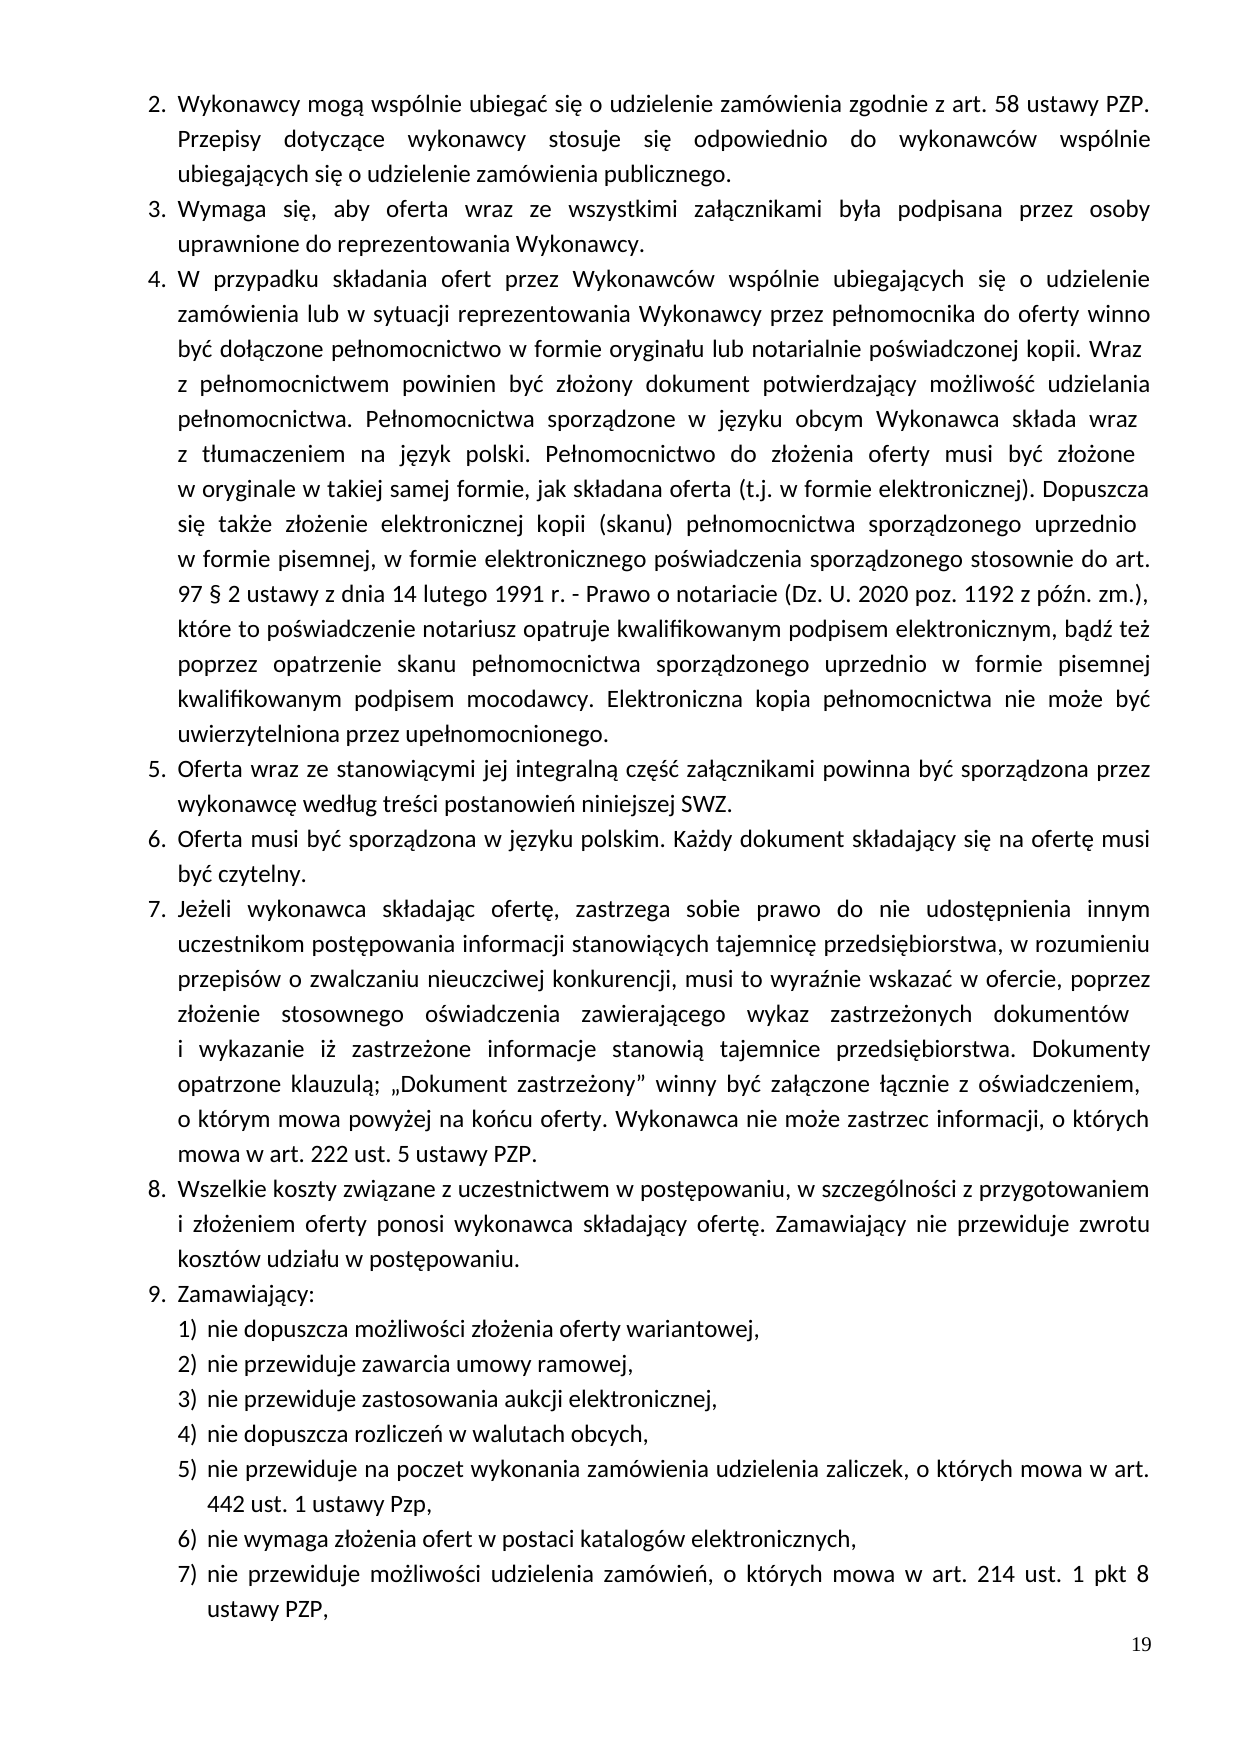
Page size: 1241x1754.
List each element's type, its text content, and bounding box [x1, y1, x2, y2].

list Jeżeli wykonawca składając ofertę, zastrzega sobie prawo do nie udostępnienia innym uczestnikom postępowania informacji stanowiących tajemnicę przedsiębiorstwa, w rozumieniu przepisów o zwalczaniu nieuczciwej konkurencji, musi to wyraźnie wskazać w ofercie, poprzez złożenie stosownego oświadczenia zawierającego wykaz zastrzeżonych dokumentów i wykazanie iż zastrzeżone informacje stanowią tajemnice przedsiębiorstwa. Dokumenty opatrzone klauzulą; „Dokument zastrzeżony” winny być załączone łącznie z oświadczeniem, o którym mowa powyżej na końcu oferty. Wykonawca nie może zastrzec informacji, o których mowa w art. 222 ust. 5 ustawy PZP. [148, 894, 1152, 1169]
list nie przewiduje na poczet wykonania zamówienia udzielenia zaliczek, o których mowa w art. 442 ust. 1 ustawy Pzp, [177, 1454, 1152, 1519]
list Wykonawcy mogą wspólnie ubiegać się o udzielenie zamówienia zgodnie z art. 58 ustawy PZP. Przepisy dotyczące wykonawcy stosuje się odpowiednio do wykonawców wspólnie ubiegających się o udzielenie zamówienia publicznego. [148, 89, 1152, 189]
list Wszelkie koszty związane z uczestnictwem w postępowaniu, w szczególności z przygotowaniem i złożeniem oferty ponosi wykonawca składający ofertę. Zamawiający nie przewiduje zwrotu kosztów udziału w postępowaniu. [148, 1174, 1152, 1274]
list W przypadku składania ofert przez Wykonawców wspólnie ubiegających się o udzielenie zamówienia lub w sytuacji reprezentowania Wykonawcy przez pełnomocnika do oferty winno być dołączone pełnomocnictwo w formie oryginału lub notarialnie poświadczonej kopii. Wraz z pełnomocnictwem powinien być złożony dokument potwierdzający możliwość udzielania pełnomocnictwa. Pełnomocnictwa sporządzone w języku obcym Wykonawca składa wraz z tłumaczeniem na język polski. Pełnomocnictwo do złożenia oferty musi być złożone w oryginale w takiej samej formie, jak składana oferta (t.j. w formie elektronicznej). Dopuszcza się także złożenie elektronicznej kopii (skanu) pełnomocnictwa sporządzonego uprzednio w formie pisemnej, w formie elektronicznego poświadczenia sporządzonego stosownie do art. 97 § 2 ustawy z dnia 14 lutego 1991 r. - Prawo o notariacie (Dz. U. 2020 poz. 1192 z późn. zm.), które to poświadczenie notariusz opatruje kwalifikowanym podpisem elektronicznym, bądź też poprzez opatrzenie skanu pełnomocnictwa sporządzonego uprzednio w formie pisemnej kwalifikowanym podpisem mocodawcy. Elektroniczna kopia pełnomocnictwa nie może być uwierzytelniona przez upełnomocnionego. [148, 264, 1152, 749]
list nie dopuszcza rozliczeń w walutach obcych, [177, 1419, 1152, 1449]
list Oferta musi być sporządzona w języku polskim. Każdy dokument składający się na ofertę musi być czytelny. [148, 824, 1152, 889]
list nie dopuszcza możliwości złożenia oferty wariantowej, [177, 1314, 1152, 1344]
list Zamawiający: [148, 1279, 1152, 1309]
list nie przewiduje możliwości udzielenia zamówień, o których mowa w art. 214 ust. 1 pkt 8 ustawy PZP, [177, 1559, 1152, 1624]
list nie wymaga złożenia ofert w postaci katalogów elektronicznych, [177, 1524, 1152, 1554]
list Wymaga się, aby oferta wraz ze wszystkimi załącznikami była podpisana przez osoby uprawnione do reprezentowania Wykonawcy. [148, 194, 1152, 259]
list Oferta wraz ze stanowiącymi jej integralną część załącznikami powinna być sporządzona przez wykonawcę według treści postanowień niniejszej SWZ. [148, 754, 1152, 819]
list nie przewiduje zawarcia umowy ramowej, [177, 1349, 1152, 1379]
list nie przewiduje zastosowania aukcji elektronicznej, [177, 1384, 1152, 1414]
